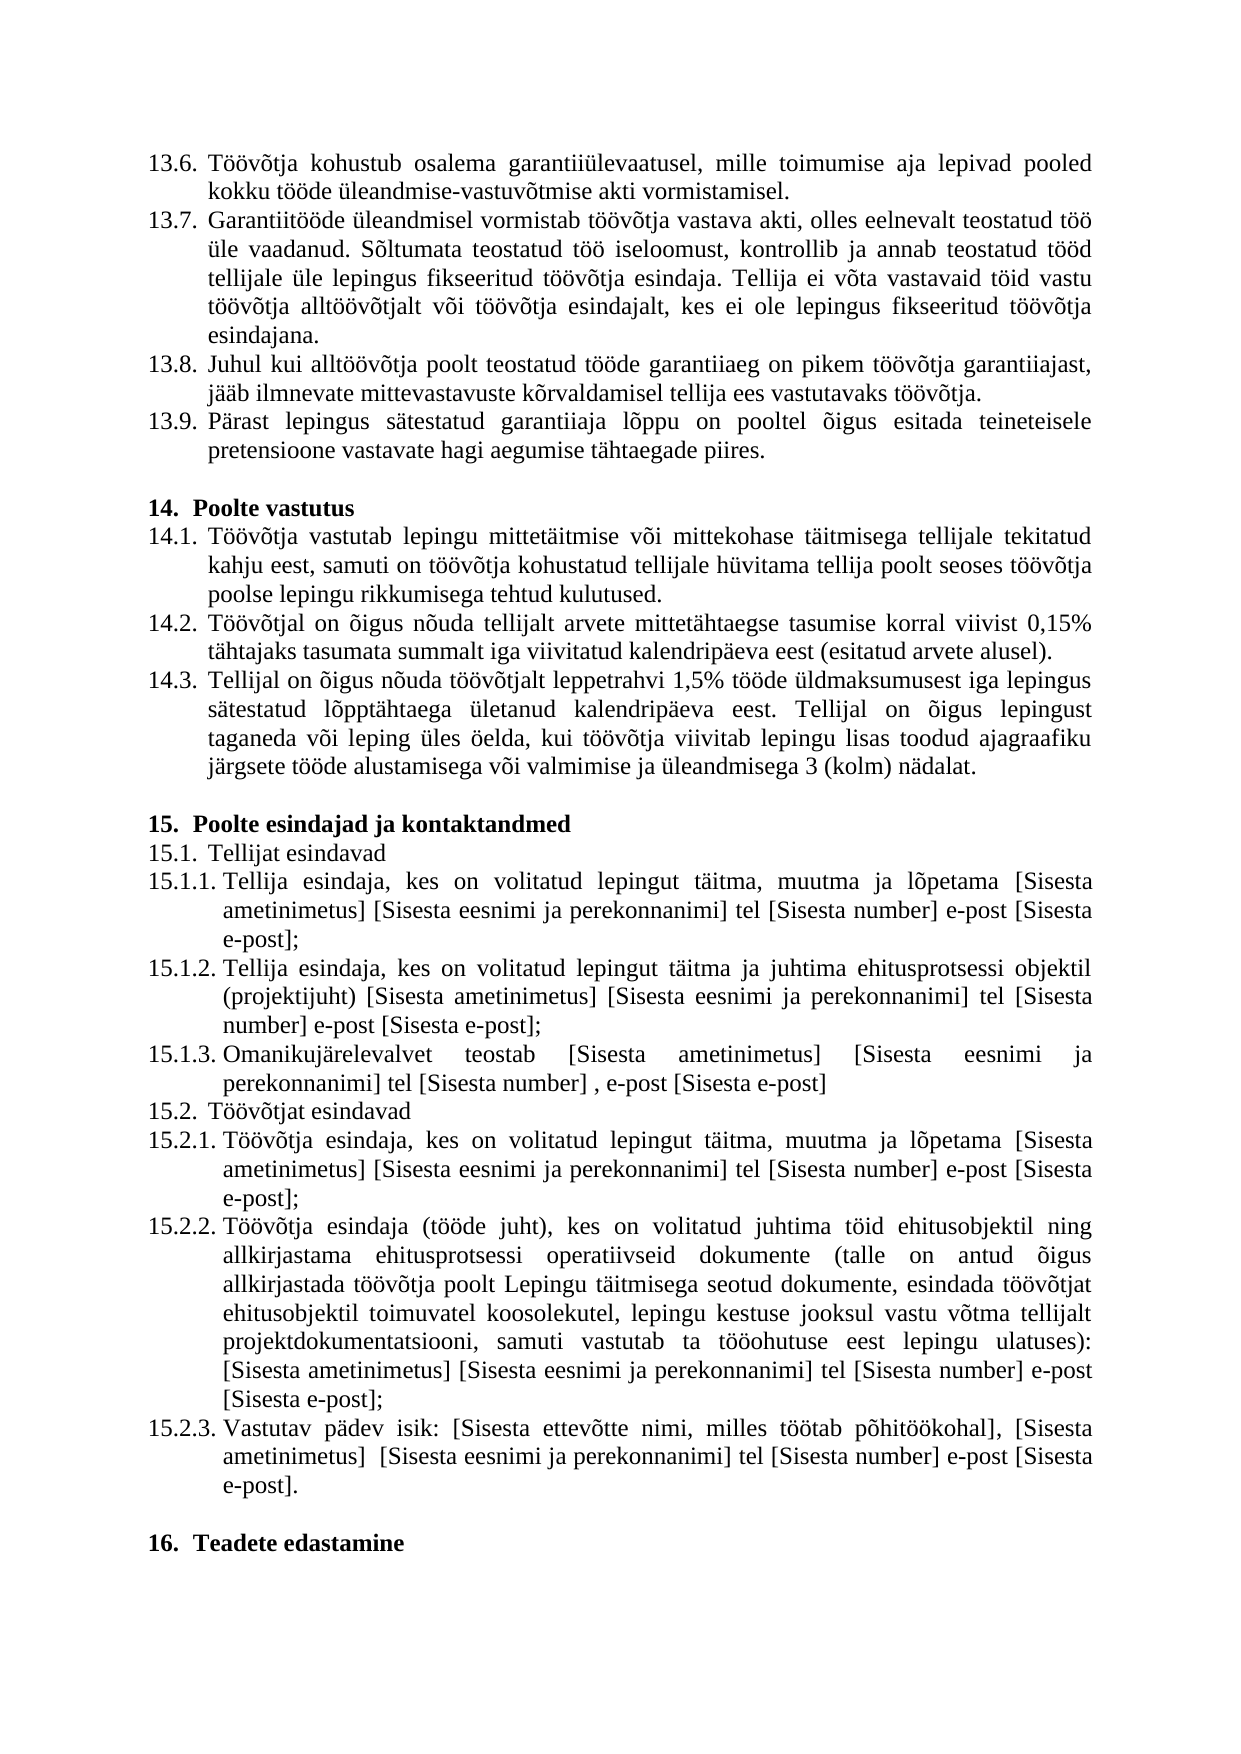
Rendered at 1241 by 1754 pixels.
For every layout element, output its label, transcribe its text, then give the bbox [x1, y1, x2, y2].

list Töövõtjal on õigus nõuda tellijalt arvete mittetähtaegse tasumise korral viivist 0,15% tähtajaks tasumata summalt iga viivitatud kalendripäeva eest (esitatud arvete alusel). [148, 608, 1093, 665]
list Töövõtja kohustub osalema garantiiülevaatusel, mille toimumise aja lepivad pooled kokku tööde üleandmise-vastuvõtmise akti vormistamisel. [148, 148, 1093, 205]
list Töövõtja vastutab lepingu mittetäitmise või mittekohase täitmisega tellijale tekitatud kahju eest, samuti on töövõtja kohustatud tellijale hüvitama tellija poolt seoses töövõtja poolse lepingu rikkumisega tehtud kulutused. [148, 521, 1093, 608]
list Tellija esindaja, kes on volitatud lepingut täitma ja juhtima ehitusprotsessi objektil (projektijuht) tel e-post ; [148, 953, 1093, 1039]
list Töövõtja esindaja (tööde juht), kes on volitatud juhtima töid ehitusobjektil ning allkirjastama ehitusprotsessi operatiivseid dokumente (talle on antud õigus allkirjastada töövõtja poolt Lepingu täitmisega seotud dokumente, esindada töövõtjat ehitusobjektil toimuvatel koosolekutel, lepingu kestuse jooksul vastu võtma tellijalt projektdokumentatsiooni, samuti vastutab ta tööohutuse eest lepingu ulatuses): tel e-post ; [148, 1211, 1093, 1413]
list Tellijal on õigus nõuda töövõtjalt leppetrahvi 1,5% tööde üldmaksumusest iga lepingus sätestatud lõpptähtaega ületanud kalendripäeva eest. Tellijal on õigus lepingust taganeda või leping üles öelda, kui töövõtja viivitab lepingu lisas toodud ajagraafiku järgsete tööde alustamisega või valmimise ja üleandmisega 3 (kolm) nädalat. [148, 665, 1093, 780]
list Omanikujärelevalvet teostab tel , e-post [148, 1039, 1093, 1096]
list Pärast lepingus sätestatud garantiiaja lõppu on pooltel õigus esitada teineteisele pretensioone vastavate hagi aegumise tähtaegade piires. [148, 406, 1093, 464]
list Garantiitööde üleandmisel vormistab töövõtja vastava akti, olles eelnevalt teostatud töö üle vaadanud. Sõltumata teostatud töö iseloomust, kontrollib ja annab teostatud tööd tellijale üle lepingus fikseeritud töövõtja esindaja. Tellija ei võta vastavaid töid vastu töövõtja alltöövõtjalt või töövõtja esindajalt, kes ei ole lepingus fikseeritud töövõtja esindajana. [148, 205, 1093, 349]
list Teadete edastamine [148, 1528, 1093, 1556]
list Töövõtja esindaja, kes on volitatud lepingut täitma, muutma ja lõpetama tel e-post ; [148, 1125, 1093, 1211]
list Juhul kui alltöövõtja poolt teostatud tööde garantiiaeg on pikem töövõtja garantiiajast, jääb ilmnevate mittevastavuste kõrvaldamisel tellija ees vastutavaks töövõtja. [148, 349, 1093, 406]
list Tellija esindaja, kes on volitatud lepingut täitma, muutma ja lõpetama tel e-post ; [148, 866, 1093, 953]
list Tellijat esindavad [148, 838, 1093, 866]
list Töövõtjat esindavad [148, 1096, 1093, 1125]
list Poolte esindajad ja kontaktandmed [148, 809, 1093, 838]
list Poolte vastutus [148, 493, 1093, 521]
list Vastutav pädev isik: , tel e-post . [148, 1413, 1093, 1499]
